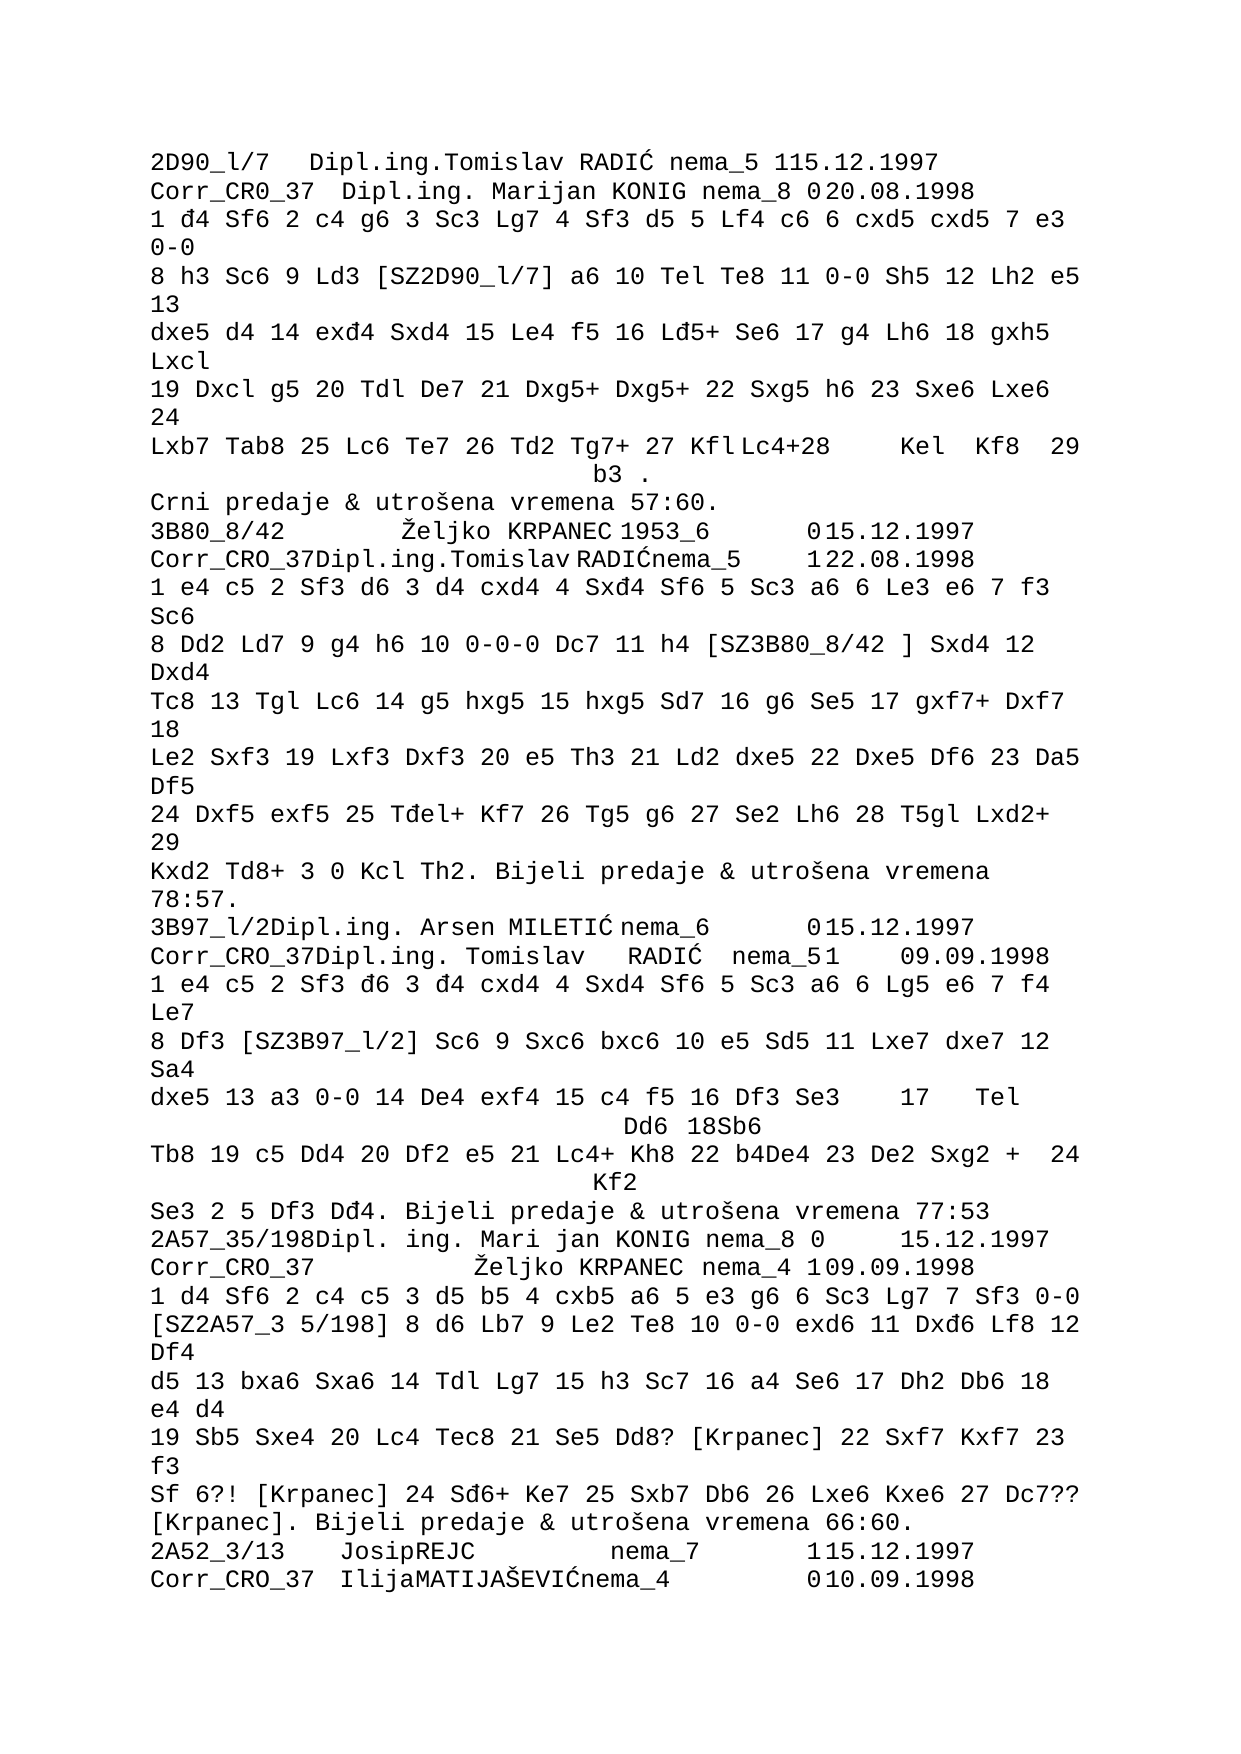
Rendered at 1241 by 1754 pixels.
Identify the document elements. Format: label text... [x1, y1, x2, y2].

text Crni predaje & utrošena vremena 57:60. [150, 490, 1090, 518]
text 1 e4 c5 2 Sf3 d6 3 d4 cxd4 4 Sxđ4 Sf6 5 Sc3 a6 6 Le3 e6 7 f3 Sc6 [150, 575, 1090, 632]
text 2A52_3/13 Josip REJC nema_7 1 15.12.1997 [150, 1538, 1090, 1567]
text 3B97_l/2 Dipl.ing. Arsen MILETIĆ nema_6 0 15.12.1997 [150, 915, 1090, 943]
text 8 Df3 [SZ3B97_l/2] Sc6 9 Sxc6 bxc6 10 e5 Sd5 11 Lxe7 dxe7 12 Sa4 dxe5 13 a3 0-0 14 De4 exf4 15 c4 f5 16 Df3 Se3 17 Tel Dd6 18 Sb6 [150, 1028, 1090, 1142]
text Corr_CR0_37 Dipl.ing. Marijan KONIG nema_8 0 20.08.1998 [150, 178, 1090, 207]
text 1 đ4 Sf6 2 c4 g6 3 Sc3 Lg7 4 Sf3 d5 5 Lf4 c6 6 cxd5 cxd5 7 e3 0-0 8 h3 Sc6 9 Ld3 [SZ2D90_l/7] a6 10 Tel Te8 11 0-0 Sh5 12 Lh2 e5 13 dxe5 d4 14 exđ4 Sxd4 15 Le4 f5 16 Lđ5+ Se6 17 g4 Lh6 18 gxh5 Lxcl 19 Dxcl g5 20 Tdl De7 21 Dxg5+ Dxg5+ 22 Sxg5 h6 23 Sxe6 Lxe6 24 Lxb7 Tab8 25 Lc6 Te7 26 Td2 Tg7+ 27 Kfl Lc4+ 28 Kel Kf8 29 b3 . [150, 207, 1090, 490]
text [SZ2A57_3 5/198] 8 d6 Lb7 9 Le2 Te8 10 0-0 exd6 11 Dxđ6 Lf8 12 Df4 d5 13 bxa6 Sxa6 14 Tdl Lg7 15 h3 Sc7 16 a4 Se6 17 Dh2 Db6 18 e4 d4 19 Sb5 Sxe4 20 Lc4 Tec8 21 Se5 Dd8? [Krpanec] 22 Sxf7 Kxf7 23 f3 Sf 6?! [Krpanec] 24 Sđ6+ Ke7 25 Sxb7 Db6 26 Lxe6 Kxe6 27 Dc7?? [Krpanec]. Bijeli predaje & utrošena vremena 66:60. [150, 1312, 1090, 1538]
text 1 d4 Sf6 2 c4 c5 3 d5 b5 4 cxb5 a6 5 e3 g6 6 Sc3 Lg7 7 Sf3 0-0 [150, 1283, 1090, 1312]
text 8 Dd2 Ld7 9 g4 h6 10 0-0-0 Dc7 11 h4 [SZ3B80_8/42 ] Sxd4 12 Dxd4 Tc8 13 Tgl Lc6 14 g5 hxg5 15 hxg5 Sd7 16 g6 Se5 17 gxf7+ Dxf7 18 Le2 Sxf3 19 Lxf3 Dxf3 20 e5 Th3 21 Ld2 dxe5 22 Dxe5 Df6 23 Da5 Df5 24 Dxf5 exf5 25 Tđel+ Kf7 26 Tg5 g6 27 Se2 Lh6 28 T5gl Lxd2+ 29 Kxd2 Td8+ 3 0 Kcl Th2. Bijeli predaje & utrošena vremena 78:57. [150, 632, 1090, 915]
text Se3 2 5 Df3 Dđ4. Bijeli predaje & utrošena vremena 77:53 [150, 1198, 1090, 1227]
text 2A57_35/198 Dipl. ing. Mari jan KONIG nema_8 0 15.12.1997 [150, 1227, 1090, 1255]
text Corr_CRO_37 Dipl.ing.Tomislav RADIĆ nema_5 1 22.08.1998 [150, 547, 1090, 575]
text Corr_CRO_37 Ilija MATIJAŠEVIĆ nema_4 0 10.09.1998 [150, 1567, 1090, 1595]
text 2D90_l/7 Dipl.ing.Tomislav RADIĆ nema_5 1 15.12.1997 [150, 150, 1090, 178]
text Corr_CRO_37 Dipl.ing. Tomislav RADIĆ nema_5 1 09.09.1998 [150, 943, 1090, 972]
text Tb8 19 c5 Dd4 20 Df2 e5 21 Lc4+ Kh8 22 b4 De4 23 De2 Sxg2 + 24 Kf2 [150, 1142, 1090, 1198]
text 1 e4 c5 2 Sf3 đ6 3 đ4 cxd4 4 Sxd4 Sf6 5 Sc3 a6 6 Lg5 e6 7 f4 Le7 [150, 972, 1090, 1028]
text 3B80_8/42 Željko KRPANEC 1953_6 0 15.12.1997 [150, 518, 1090, 547]
text Corr_CRO_37 Željko KRPANEC nema_4 1 09.09.1998 [150, 1255, 1090, 1283]
